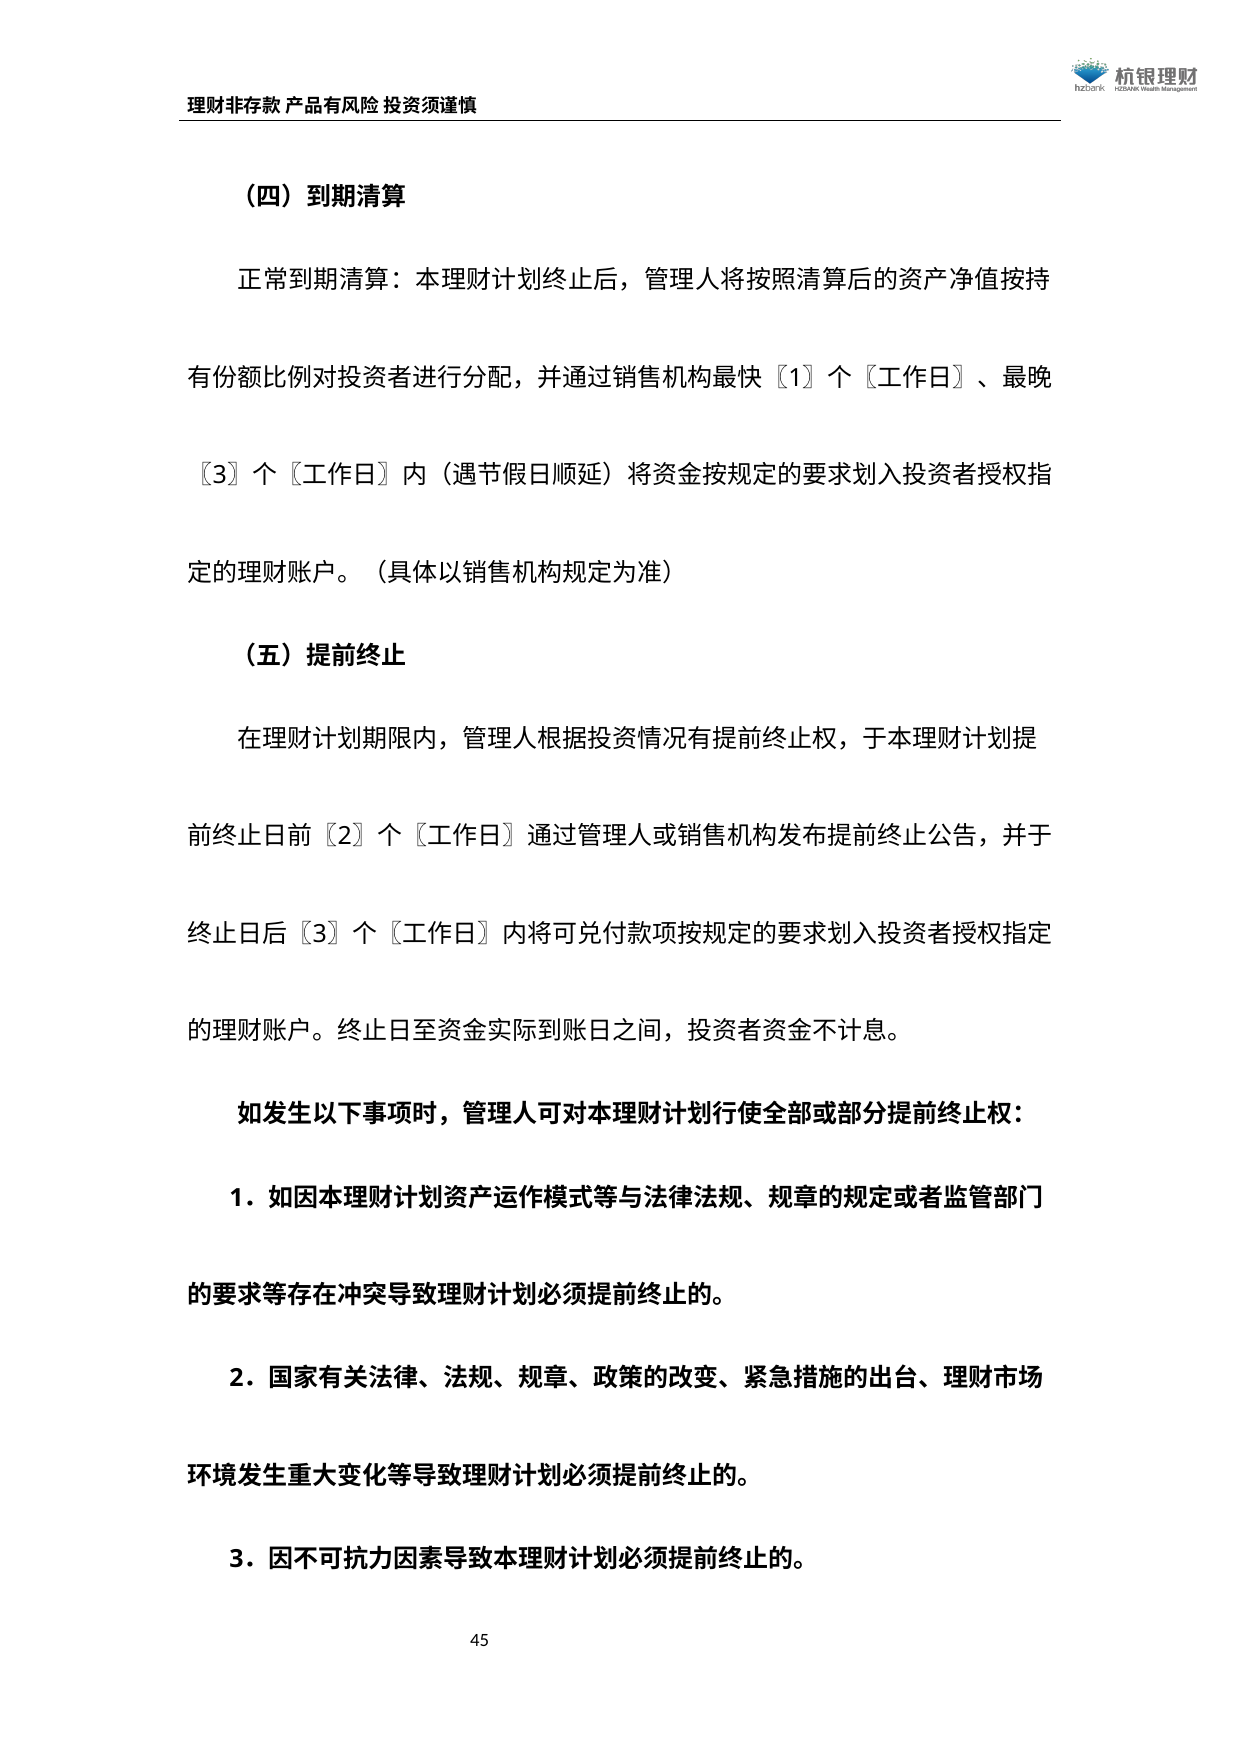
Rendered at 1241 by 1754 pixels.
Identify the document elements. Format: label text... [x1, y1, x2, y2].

list 如因本理财计划资产运作模式等与法律法规、规章的规定或者监管部门的要求等存在冲突导致理财计划必须提前终止的。 [187, 1163, 1053, 1325]
text 正常到期清算：本理财计划终止后，管理人将按照清算后的资产净值按持有份额比例对投资者进行分配，并通过销售机构最快〖1〗个〖工作日〗、最晚〖3〗个〖工作日〗内（遇节假日顺延）将资金按规定的要求划入投资者授权指定的理财账户。（具体以销售机构规定为准） [187, 245, 1053, 603]
picture [1027, 0, 1240, 151]
text 在理财计划期限内，管理人根据投资情况有提前终止权，于本理财计划提前终止日前〖2〗个〖工作日〗通过管理人或销售机构发布提前终止公告，并于终止日后〖3〗个〖工作日〗内将可兑付款项按规定的要求划入投资者授权指定的理财账户。终止日至资金实际到账日之间，投资者资金不计息。 [187, 704, 1053, 1061]
text 如发生以下事项时，管理人可对本理财计划行使全部或部分提前终止权： [187, 1079, 1053, 1144]
list 因不可抗力因素导致本理财计划必须提前终止的。 [187, 1524, 1053, 1589]
list 提前终止 [187, 621, 1053, 686]
list 到期清算 [187, 162, 1053, 227]
list 国家有关法律、法规、规章、政策的改变、紧急措施的出台、理财市场环境发生重大变化等导致理财计划必须提前终止的。 [187, 1343, 1053, 1506]
